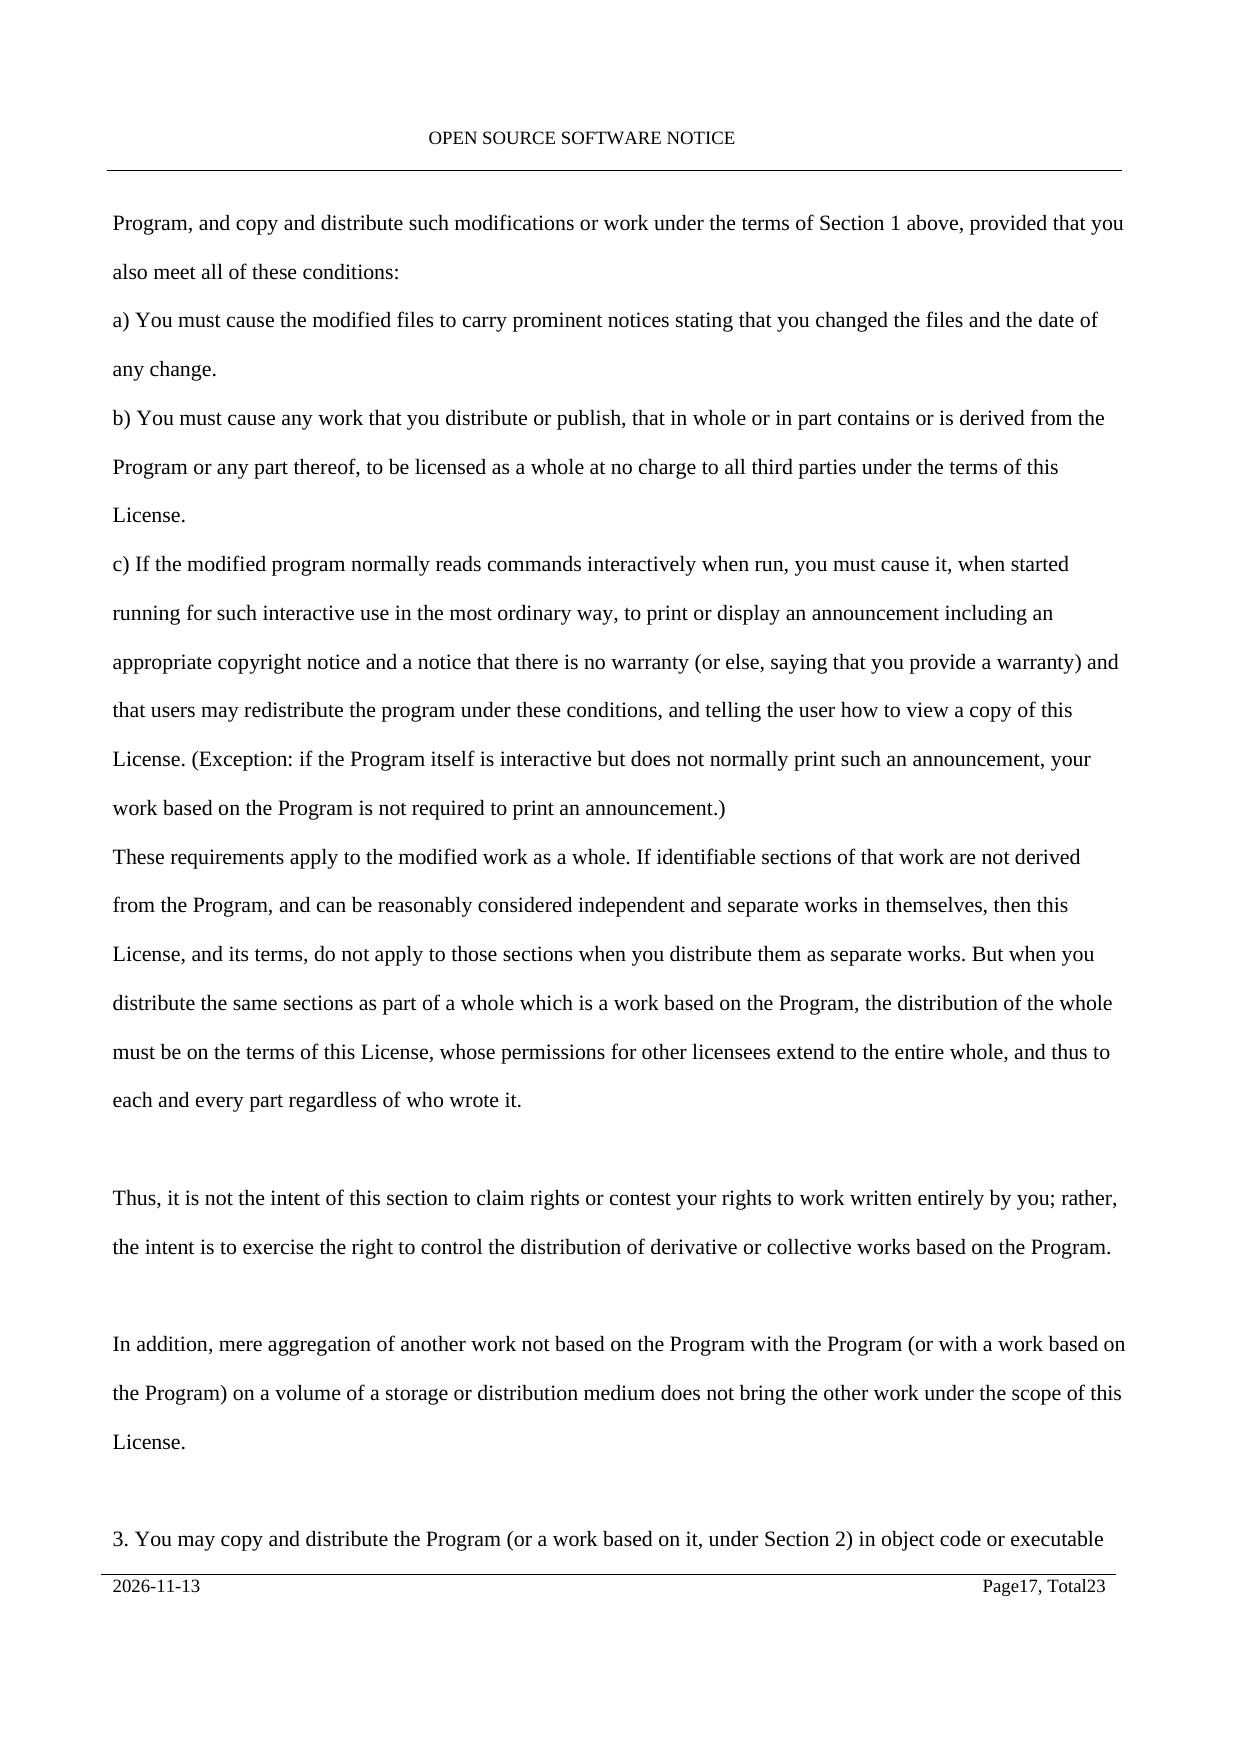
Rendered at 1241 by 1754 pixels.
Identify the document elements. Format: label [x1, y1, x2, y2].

text [112, 206, 1128, 1555]
